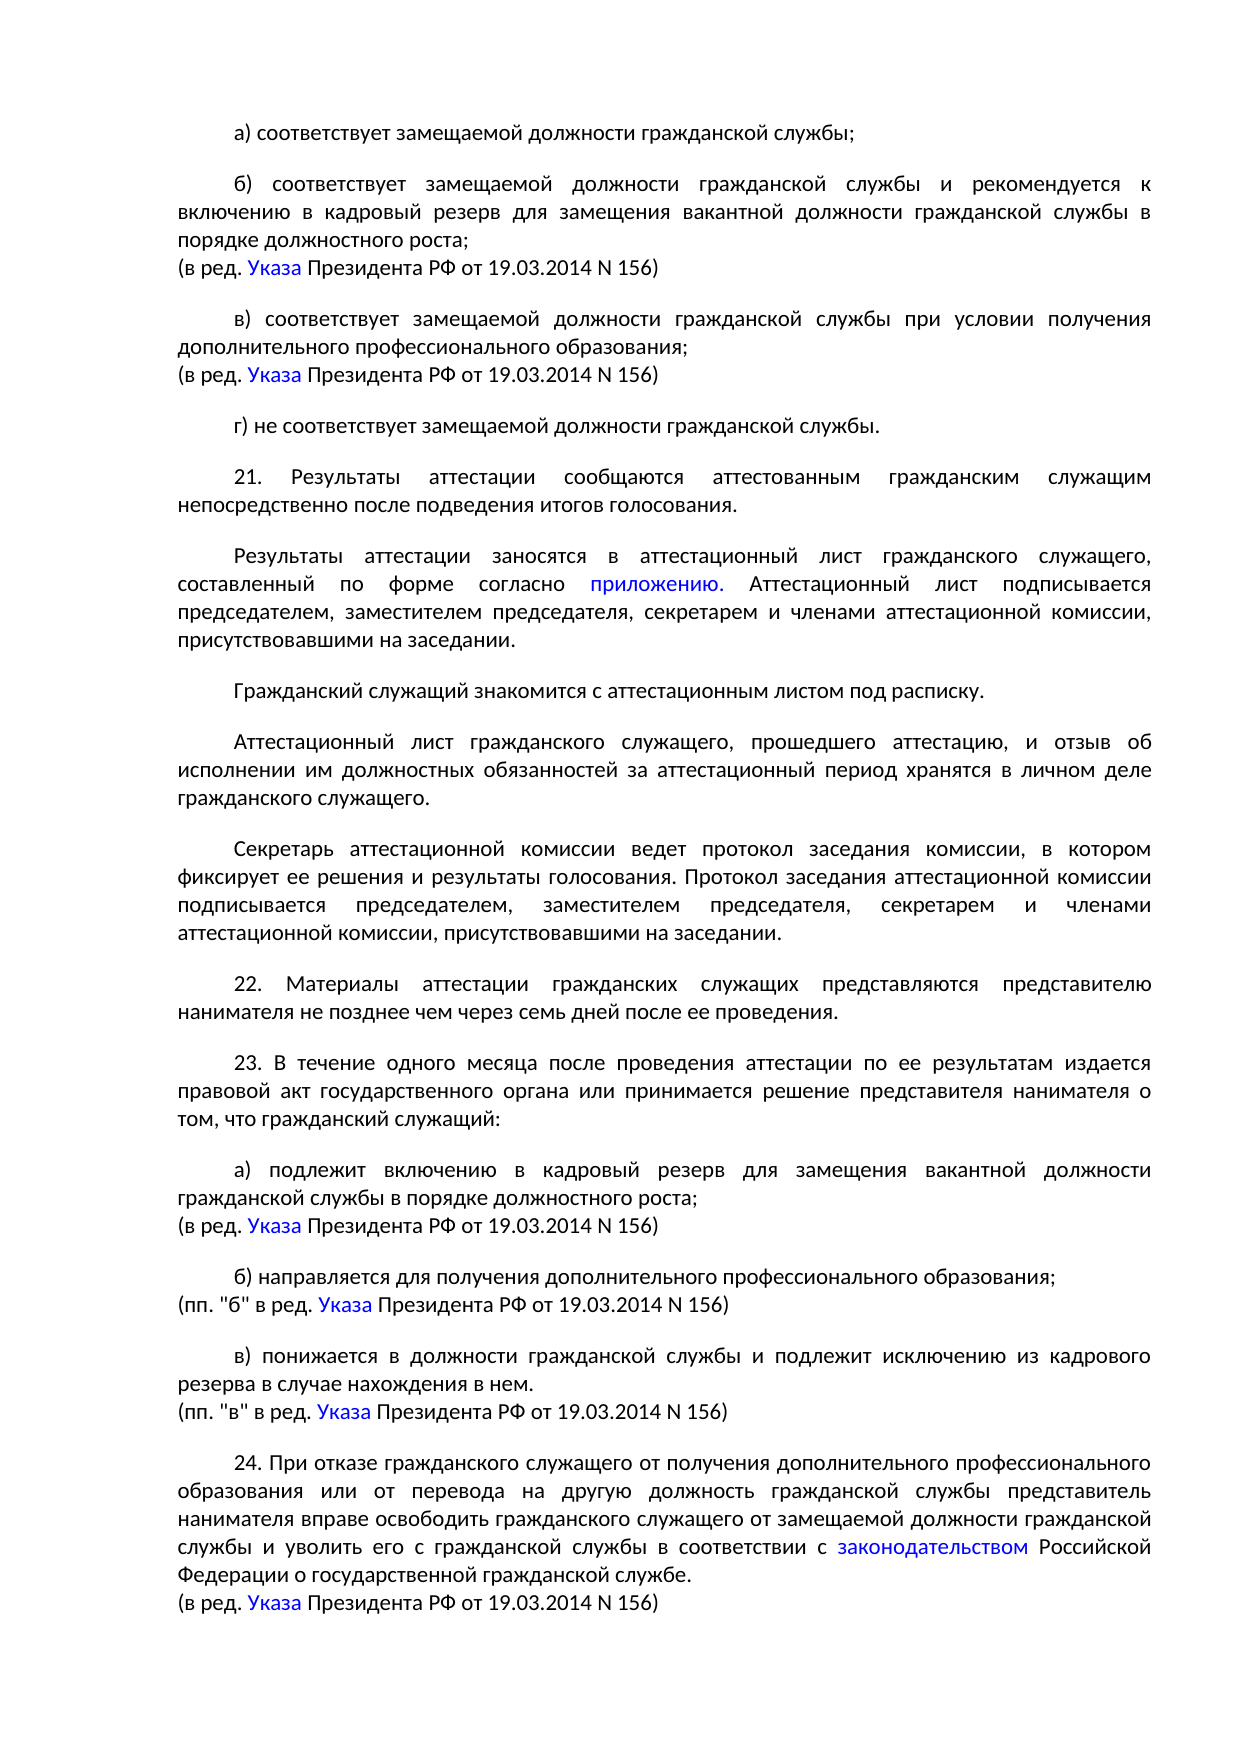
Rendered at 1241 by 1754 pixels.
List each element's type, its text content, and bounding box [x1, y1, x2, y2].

text г) не соответствует замещаемой должности гражданской службы. [177, 411, 1152, 439]
text (в ред. Указа Президента РФ от 19.03.2014 N 156) [177, 253, 1152, 281]
text (пп. "в" в ред. Указа Президента РФ от 19.03.2014 N 156) [177, 1397, 1152, 1425]
text Аттестационный лист гражданского служащего, прошедшего аттестацию, и отзыв об исполнении им должностных обязанностей за аттестационный период хранятся в личном деле гражданского служащего. [177, 727, 1152, 811]
text 24. При отказе гражданского служащего от получения дополнительного профессионального образования или от перевода на другую должность гражданской службы представитель нанимателя вправе освободить гражданского служащего от замещаемой должности гражданской службы и уволить его с гражданской службы в соответствии с законодательством Российской Федерации о государственной гражданской службе. [177, 1448, 1152, 1588]
text в) понижается в должности гражданской службы и подлежит исключению из кадрового резерва в случае нахождения в нем. [177, 1341, 1152, 1397]
text Секретарь аттестационной комиссии ведет протокол заседания комиссии, в котором фиксирует ее решения и результаты голосования. Протокол заседания аттестационной комиссии подписывается председателем, заместителем председателя, секретарем и членами аттестационной комиссии, присутствовавшими на заседании. [177, 834, 1152, 946]
text (в ред. Указа Президента РФ от 19.03.2014 N 156) [177, 360, 1152, 388]
text (в ред. Указа Президента РФ от 19.03.2014 N 156) [177, 1588, 1152, 1616]
text (пп. "б" в ред. Указа Президента РФ от 19.03.2014 N 156) [177, 1290, 1152, 1318]
text Гражданский служащий знакомится с аттестационным листом под расписку. [177, 676, 1152, 704]
text 23. В течение одного месяца после проведения аттестации по ее результатам издается правовой акт государственного органа или принимается решение представителя нанимателя о том, что гражданский служащий: [177, 1048, 1152, 1132]
text Результаты аттестации заносятся в аттестационный лист гражданского служащего, составленный по форме согласно приложению. Аттестационный лист подписывается председателем, заместителем председателя, секретарем и членами аттестационной комиссии, присутствовавшими на заседании. [177, 541, 1152, 653]
text б) направляется для получения дополнительного профессионального образования; [177, 1262, 1152, 1290]
text а) подлежит включению в кадровый резерв для замещения вакантной должности гражданской службы в порядке должностного роста; [177, 1155, 1152, 1211]
text в) соответствует замещаемой должности гражданской службы при условии получения дополнительного профессионального образования; [177, 304, 1152, 360]
text б) соответствует замещаемой должности гражданской службы и рекомендуется к включению в кадровый резерв для замещения вакантной должности гражданской службы в порядке должностного роста; [177, 169, 1152, 253]
text 22. Материалы аттестации гражданских служащих представляются представителю нанимателя не позднее чем через семь дней после ее проведения. [177, 969, 1152, 1025]
text а) соответствует замещаемой должности гражданской службы; [177, 118, 1152, 146]
text 21. Результаты аттестации сообщаются аттестованным гражданским служащим непосредственно после подведения итогов голосования. [177, 462, 1152, 518]
text (в ред. Указа Президента РФ от 19.03.2014 N 156) [177, 1211, 1152, 1239]
